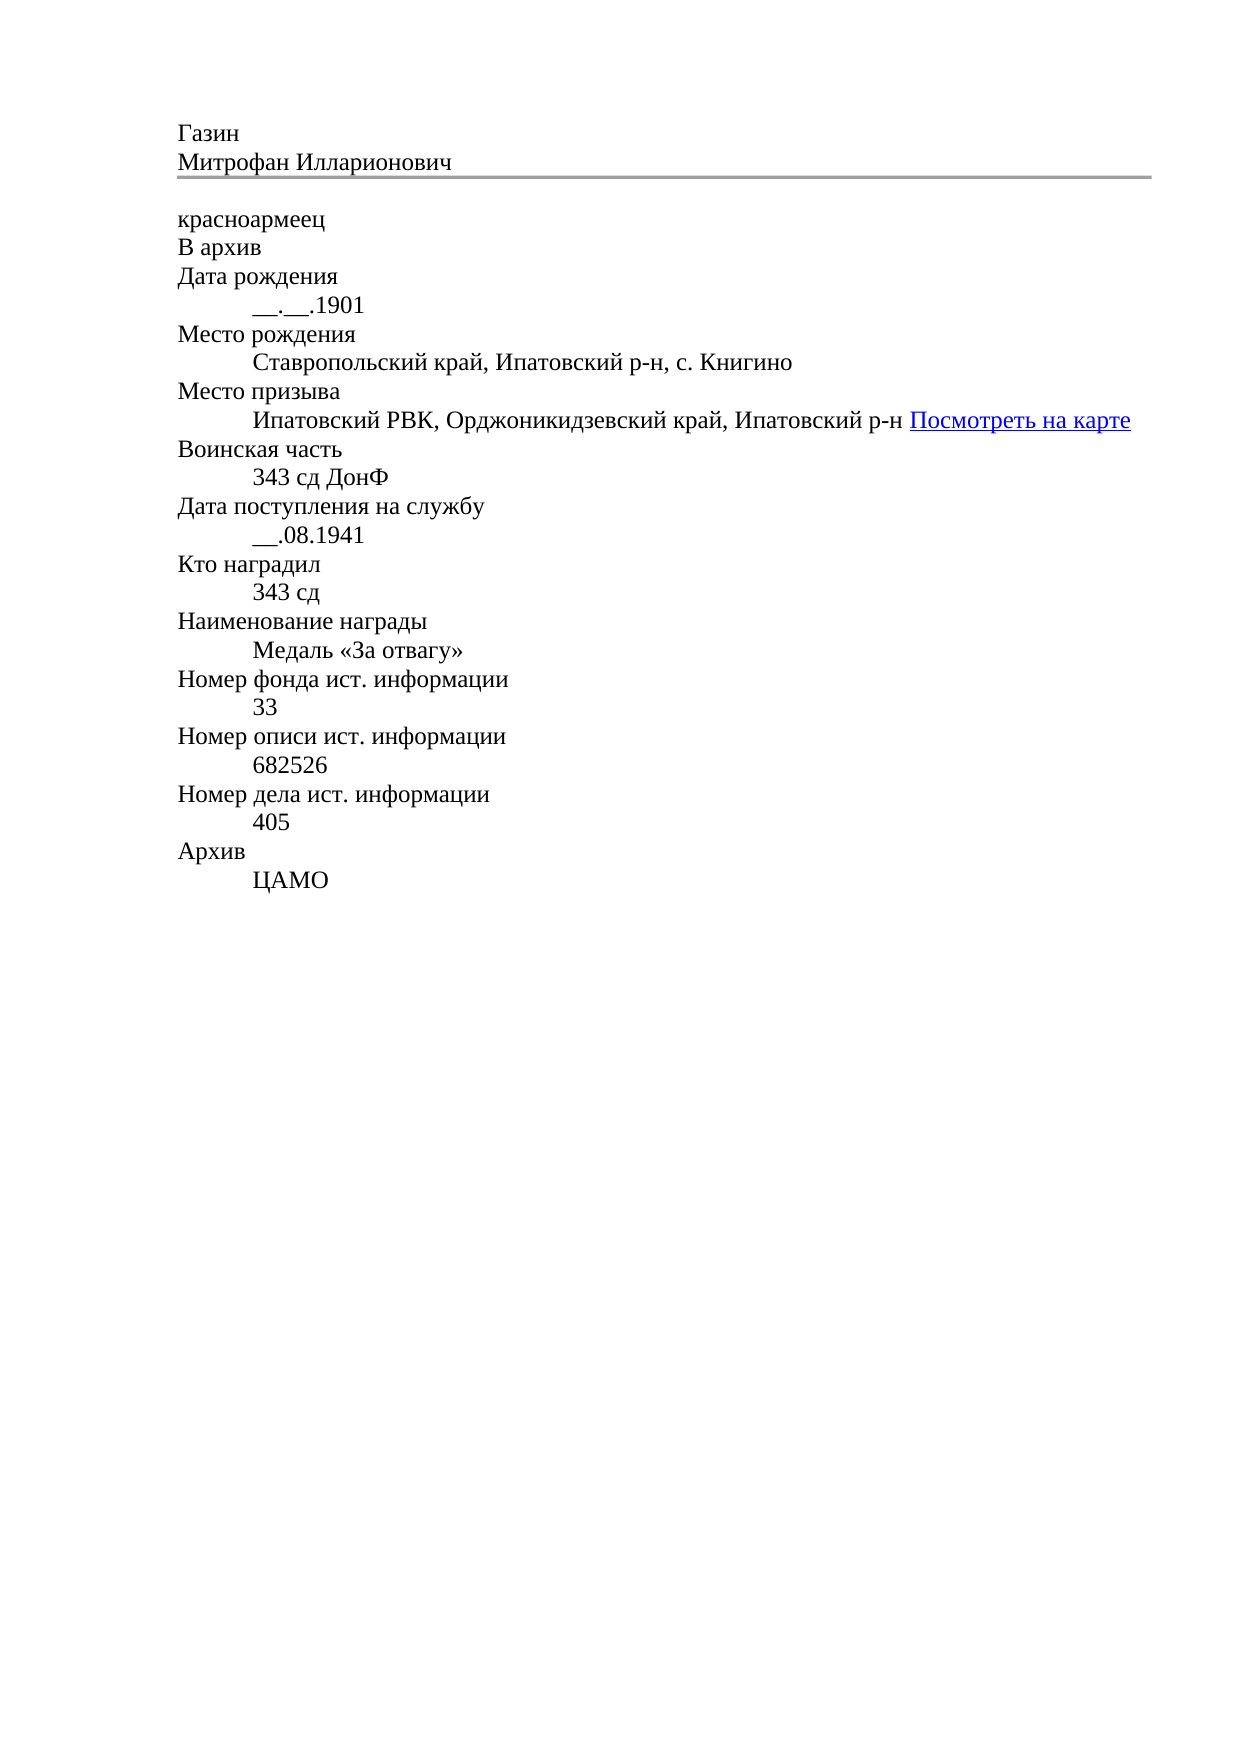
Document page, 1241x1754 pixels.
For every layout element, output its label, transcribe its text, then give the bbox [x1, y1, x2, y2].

text 33 [252, 692, 1152, 721]
text Митрофан Илларионович [177, 147, 1152, 175]
text Медаль «За отвагу» [252, 635, 1152, 664]
text __.__.1901 [252, 290, 1152, 319]
text 343 сд [252, 577, 1152, 606]
text Дата поступления на службу [177, 491, 1152, 520]
text Дата рождения [177, 261, 1152, 290]
text Место рождения [177, 319, 1152, 347]
text 405 [252, 807, 1152, 836]
text Кто наградил [177, 549, 1152, 577]
text Ипатовский РВК, Орджоникидзевский край, Ипатовский р-н Посмотреть на карте [252, 405, 1152, 434]
text __.08.1941 [252, 520, 1152, 549]
text Наименование награды [177, 606, 1152, 635]
text Газин [177, 118, 1152, 147]
text красноармеец [177, 204, 1152, 232]
text Ставропольский край, Ипатовский р-н, с. Книгино [252, 347, 1152, 376]
text Место призыва [177, 376, 1152, 405]
text 343 сд ДонФ [252, 462, 1152, 491]
text В архив [177, 232, 1152, 261]
text Архив [177, 836, 1152, 865]
text Воинская часть [177, 434, 1152, 462]
text Номер фонда ист. информации [177, 664, 1152, 692]
text Номер описи ист. информации [177, 721, 1152, 750]
text Номер дела ист. информации [177, 779, 1152, 807]
text 682526 [252, 750, 1152, 779]
text ЦАМО [252, 865, 1152, 894]
